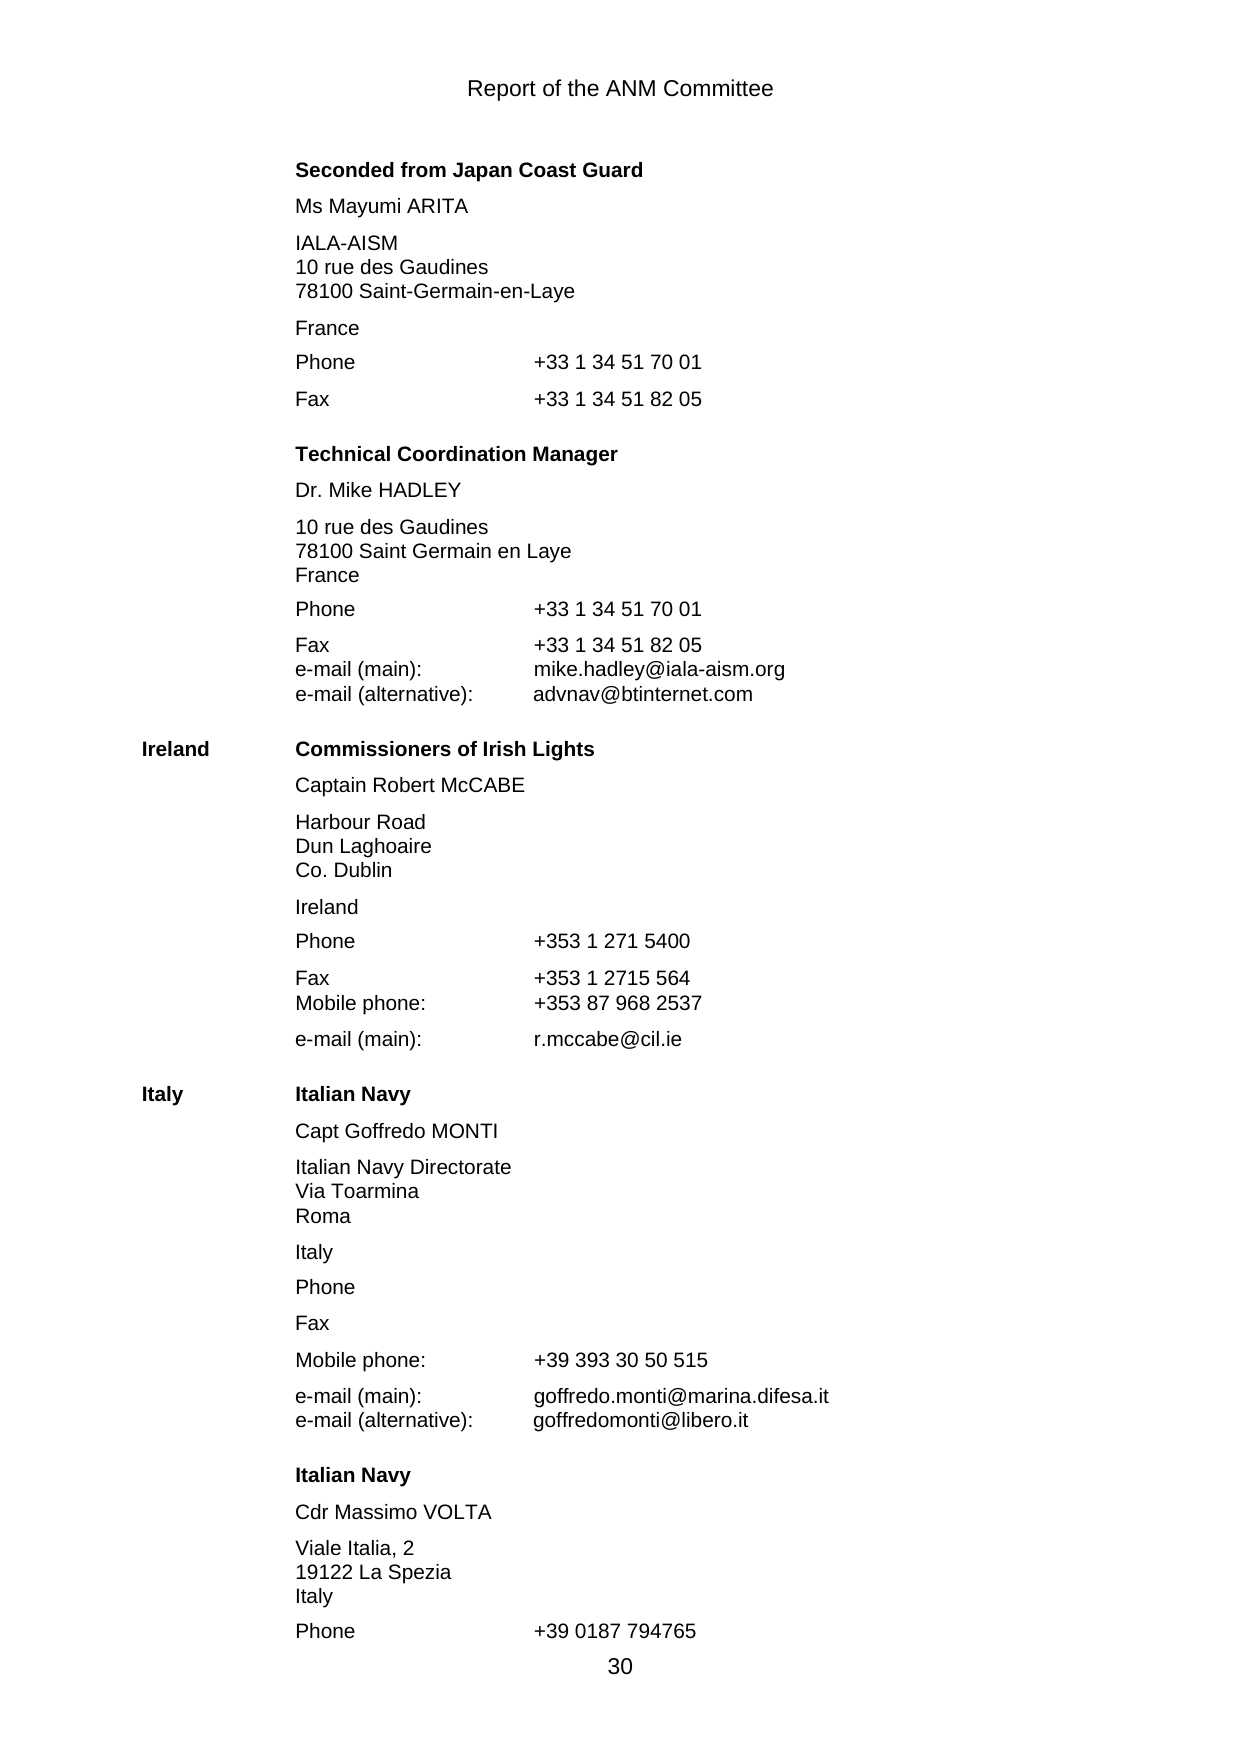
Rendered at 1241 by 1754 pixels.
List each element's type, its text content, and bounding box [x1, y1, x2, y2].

text IALA-AISM [118, 231, 1122, 254]
text e-mail (main): r.mccabe@cil.ie [118, 1027, 1122, 1051]
text Viale Italia, 2 [118, 1536, 1122, 1560]
text Harbour Road [118, 809, 1122, 833]
text Ms Mayumi ARITA [118, 194, 1122, 218]
text Fax +33 1 34 51 82 05 [118, 633, 1122, 657]
text Italy [118, 1584, 1122, 1608]
text e-mail (main): goffredo.monti@marina.difesa.it [118, 1384, 1122, 1408]
text Ireland Commissioners of Irish Lights [118, 737, 1122, 761]
text 19122 La Spezia [118, 1560, 1122, 1584]
text Fax +33 1 34 51 82 05 [118, 386, 1122, 410]
text Dr. Mike HADLEY [118, 478, 1122, 502]
text Italy Italian Navy [118, 1082, 1122, 1106]
text 78100 Saint Germain en Laye [118, 538, 1122, 562]
text Capt Goffredo MONTI [118, 1119, 1122, 1143]
text Phone +39 0187 794765 [118, 1618, 1122, 1642]
text Italy [118, 1240, 1122, 1264]
text Italian Navy [118, 1463, 1122, 1487]
text 10 rue des Gaudines [118, 254, 1122, 278]
text e-mail (alternative): goffredomonti@libero.it [118, 1408, 1122, 1432]
text e-mail (main): mike.hadley@iala-aism.org [118, 657, 1122, 681]
text Roma [118, 1204, 1122, 1228]
text Ireland [118, 894, 1122, 918]
text Mobile phone: +353 87 968 2537 [118, 991, 1122, 1014]
text France [118, 562, 1122, 586]
text 10 rue des Gaudines [118, 514, 1122, 538]
text e-mail (alternative): advnav@btinternet.com [118, 681, 1122, 705]
text Captain Robert McCABE [118, 773, 1122, 797]
text Fax [118, 1311, 1122, 1335]
text Dun Laghoaire [118, 833, 1122, 857]
text Technical Coordination Manager [118, 442, 1122, 466]
text Italian Navy Directorate [118, 1155, 1122, 1179]
text Fax +353 1 2715 564 [118, 965, 1122, 989]
text Cdr Massimo VOLTA [118, 1500, 1122, 1524]
text Via Toarmina [118, 1179, 1122, 1203]
text Seconded from Japan Coast Guard [118, 158, 1122, 182]
text Phone +353 1 271 5400 [118, 929, 1122, 953]
text Phone +33 1 34 51 70 01 [118, 350, 1122, 374]
text Phone [118, 1274, 1122, 1298]
text Co. Dublin [118, 858, 1122, 882]
text 78100 Saint-Germain-en-Laye [118, 279, 1122, 303]
text Mobile phone: +39 393 30 50 515 [118, 1347, 1122, 1371]
text Phone +33 1 34 51 70 01 [118, 597, 1122, 621]
text France [118, 316, 1122, 339]
